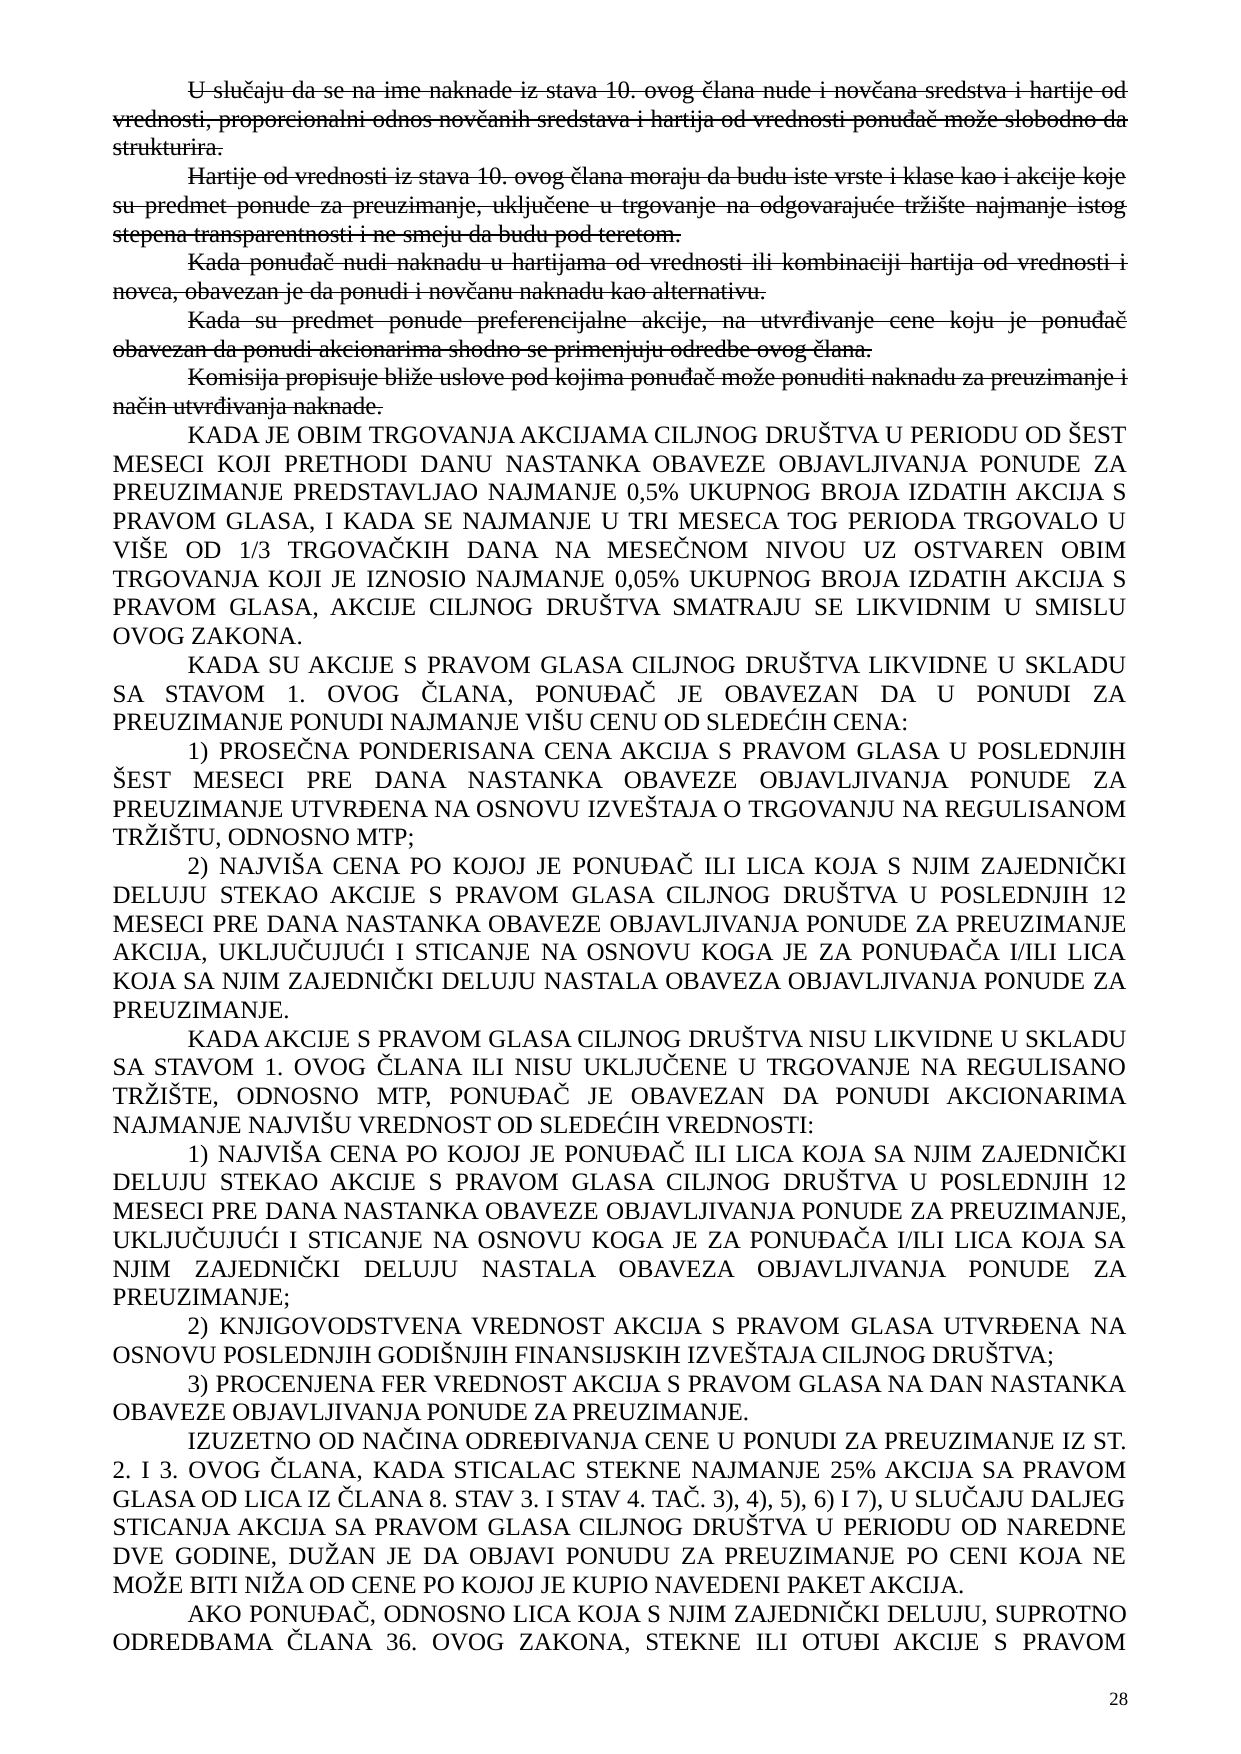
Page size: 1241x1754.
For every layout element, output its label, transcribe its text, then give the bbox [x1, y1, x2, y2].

text KADA SU AKCIJE S PRAVOM GLASA CILJNOG DRUŠTVA LIKVIDNE U SKLADU SA STAVOM 1. OVOG ČLANA, PONUĐAČ JE OBAVEZAN DA U PONUDI ZA PREUZIMANJE PONUDI NAJMANJE VIŠU CENU OD SLEDEĆIH CENA: [112, 650, 1128, 736]
text 2) KNJIGOVODSTVENA VREDNOST AKCIJA S PRAVOM GLASA UTVRĐENA NA OSNOVU POSLEDNJIH GODIŠNJIH FINANSIJSKIH IZVEŠTAJA CILJNOG DRUŠTVA; [112, 1311, 1128, 1369]
text 2) NAJVIŠA CENA PO KOJOJ JE PONUĐAČ ILI LICA KOJA S NJIM ZAJEDNIČKI DELUJU STEKAO AKCIJE S PRAVOM GLASA CILJNOG DRUŠTVA U POSLEDNJIH 12 MESECI PRE DANA NASTANKA OBAVEZE OBJAVLJIVANJA PONUDE ZA PREUZIMANJE AKCIJA, UKLJUČUJUĆI I STICANJE NA OSNOVU KOGA JE ZA PONUĐAČA I/ILI LICA KOJA SA NJIM ZAJEDNIČKI DELUJU NASTALA OBAVEZA OBJAVLJIVANJA PONUDE ZA PREUZIMANJE. [112, 851, 1128, 1024]
text KADA AKCIJE S PRAVOM GLASA CILJNOG DRUŠTVA NISU LIKVIDNE U SKLADU SA STAVOM 1. OVOG ČLANA ILI NISU UKLJUČENE U TRGOVANJE NA REGULISANO TRŽIŠTE, ODNOSNO MTP, PONUĐAČ JE OBAVEZAN DA PONUDI AKCIONARIMA NAJMANJE NAJVIŠU VREDNOST OD SLEDEĆIH VREDNOSTI: [112, 1024, 1128, 1139]
text Hartije od vrednosti iz stava 10. ovog člana moraju da budu iste vrste i klase kao i akcije koje su predmet ponude za preuzimanje, uključene u trgovanje na odgovarajuće tržište najmanje istog stepena transparentnosti i ne smeju da budu pod teretom. [112, 161, 1128, 247]
text Komisija propisuje bliže uslove pod kojima ponuđač može ponuditi naknadu za preuzimanje i način utvrđivanja naknade. [112, 362, 1128, 420]
text 3) PROCENJENA FER VREDNOST AKCIJA S PRAVOM GLASA NA DAN NASTANKA OBAVEZE OBJAVLJIVANJA PONUDE ZA PREUZIMANJE. [112, 1369, 1128, 1426]
text Kada ponuđač nudi naknadu u hartijama od vrednosti ili kombinaciji hartija od vrednosti i novca, obavezan je da ponudi i novčanu naknadu kao alternativu. [112, 247, 1128, 305]
text 1) NAJVIŠA CENA PO KOJOJ JE PONUĐAČ ILI LICA KOJA SA NJIM ZAJEDNIČKI DELUJU STEKAO AKCIJE S PRAVOM GLASA CILJNOG DRUŠTVA U POSLEDNJIH 12 MESECI PRE DANA NASTANKA OBAVEZE OBJAVLJIVANJA PONUDE ZA PREUZIMANJE, UKLJUČUJUĆI I STICANJE NA OSNOVU KOGA JE ZA PONUĐAČA I/ILI LICA KOJA SA NJIM ZAJEDNIČKI DELUJU NASTALA OBAVEZA OBJAVLJIVANJA PONUDE ZA PREUZIMANJE; [112, 1139, 1128, 1311]
text 1) PROSEČNA PONDERISANA CENA AKCIJA S PRAVOM GLASA U POSLEDNJIH ŠEST MESECI PRE DANA NASTANKA OBAVEZE OBJAVLJIVANJA PONUDE ZA PREUZIMANJE UTVRĐENA NA OSNOVU IZVEŠTAJA O TRGOVANJU NA REGULISANOM TRŽIŠTU, ODNOSNO MTP; [112, 736, 1128, 851]
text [112, 1599, 1128, 1656]
text IZUZETNO OD NAČINA ODREĐIVANJA CENE U PONUDI ZA PREUZIMANJE IZ ST. 2. I 3. OVOG ČLANA, KADA STICALAC STEKNE NAJMANJE 25% AKCIJA SA PRAVOM GLASA OD LICA IZ ČLANA 8. STAV 3. I STAV 4. TAČ. 3), 4), 5), 6) I 7), U SLUČAJU DALJEG STICANJA AKCIJA SA PRAVOM GLASA CILJNOG DRUŠTVA U PERIODU OD NAREDNE DVE GODINE, DUŽAN JE DA OBJAVI PONUDU ZA PREUZIMANJE PO CENI KOJA NE MOŽE BITI NIŽA OD CENE PO KOJOJ JE KUPIO NAVEDENI PAKET AKCIJA. [112, 1426, 1128, 1599]
text Kada su predmet ponude preferencijalne akcije, na utvrđivanje cene koju je ponuđač obavezan da ponudi akcionarima shodno se primenjuju odredbe ovog člana. [112, 305, 1128, 362]
text KADA JE OBIM TRGOVANJA AKCIJAMA CILJNOG DRUŠTVA U PERIODU OD ŠEST MESECI KOJI PRETHODI DANU NASTANKA OBAVEZE OBJAVLJIVANJA PONUDE ZA PREUZIMANJE PREDSTAVLJAO NAJMANJE 0,5% UKUPNOG BROJA IZDATIH AKCIJA S PRAVOM GLASA, I KADA SE NAJMANJE U TRI MESECA TOG PERIODA TRGOVALO U VIŠE OD 1/3 TRGOVAČKIH DANA NA MESEČNOM NIVOU UZ OSTVAREN OBIM TRGOVANJA KOJI JE IZNOSIO NAJMANJE 0,05% UKUPNOG BROJA IZDATIH AKCIJA S PRAVOM GLASA, AKCIJE CILJNOG DRUŠTVA SMATRAJU SE LIKVIDNIM U SMISLU OVOG ZAKONA. [112, 420, 1128, 650]
text U slučaju da se na ime naknade iz stava 10. ovog člana nude i novčana sredstva i hartije od vrednosti, proporcionalni odnos novčanih sredstava i hartija od vrednosti ponuđač može slobodno da strukturira. [112, 75, 1128, 119]
text U slučaju da se na ime naknade iz stava 10. ovog člana nude i novčana sredstva i hartije od vrednosti, proporcionalni odnos novčanih sredstava i hartija od vrednosti ponuđač može slobodno da strukturira. [112, 120, 1128, 161]
